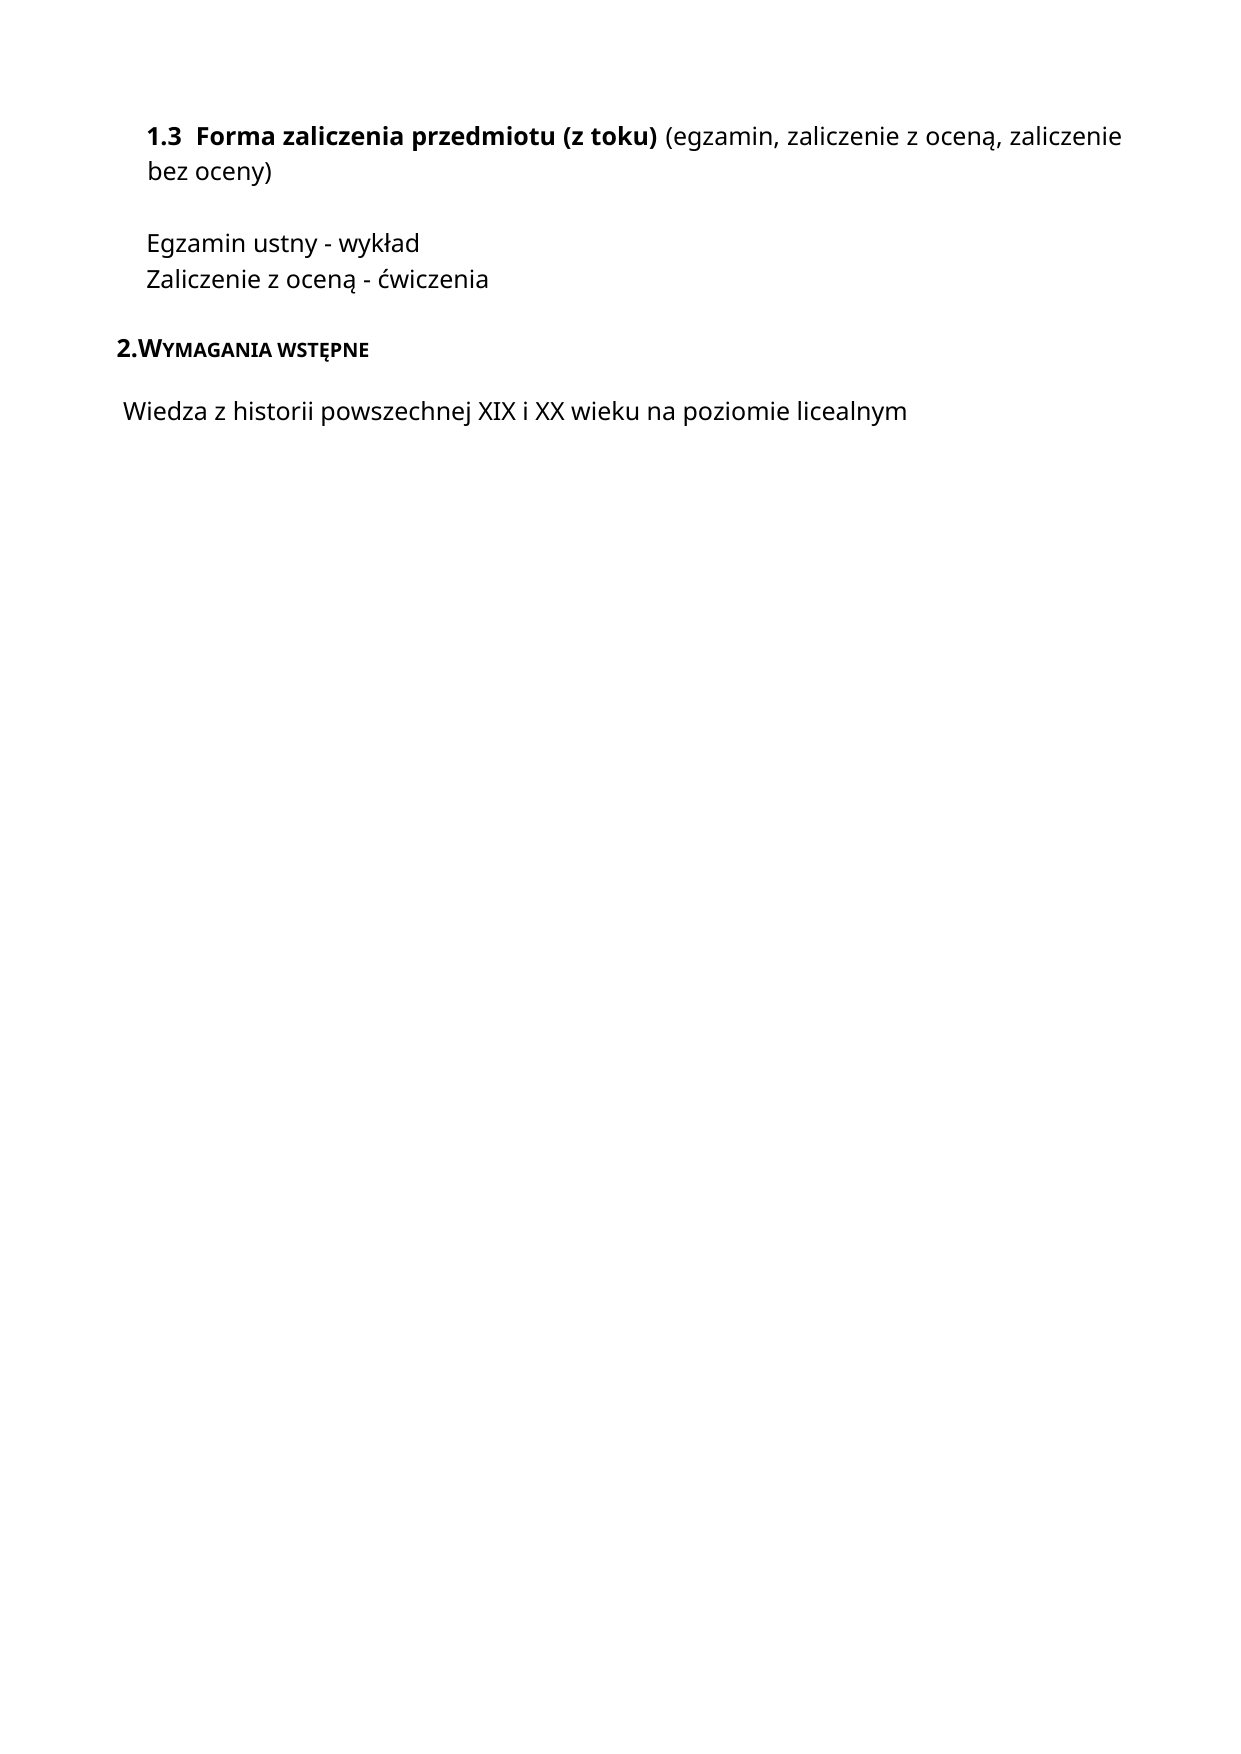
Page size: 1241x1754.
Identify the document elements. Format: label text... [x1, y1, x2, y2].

text 1.3 Forma zaliczenia przedmiotu (z toku) (egzamin, zaliczenie z oceną, zaliczenie bez oceny) [146, 118, 1123, 188]
text Wiedza z historii powszechnej XIX i XX wieku na poziomie licealnym [116, 393, 1124, 427]
text 2.WYMAGANIA WSTĘPNE [116, 331, 1124, 365]
text Egzamin ustny - wykład [146, 226, 1123, 260]
text Zaliczenie z oceną - ćwiczenia [146, 261, 1123, 296]
